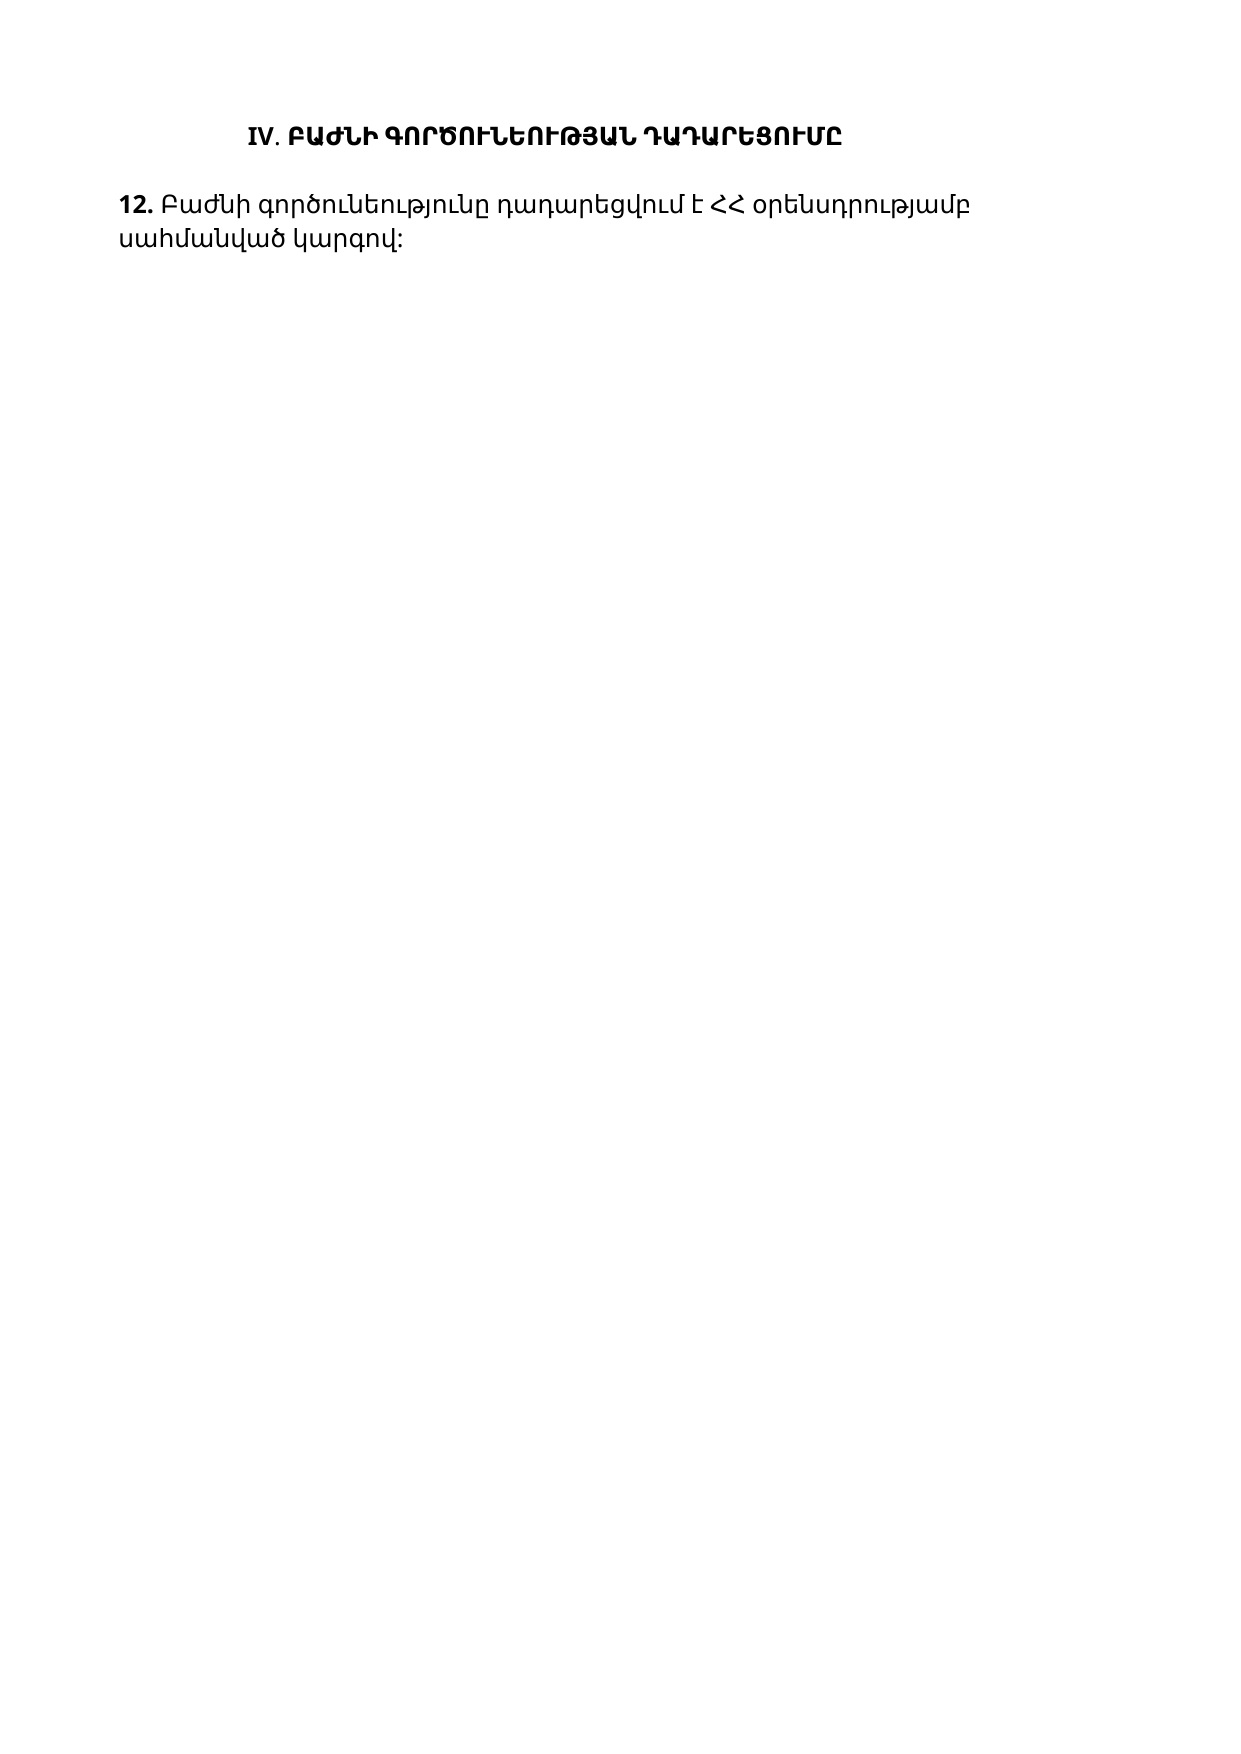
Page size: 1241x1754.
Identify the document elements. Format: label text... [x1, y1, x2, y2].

text 12. Բաժնի գործունեությունը դադարեցվում է ՀՀ օրենսդրությամբ սահմանված կարգով: [118, 186, 1137, 254]
text IV. ԲԱԺՆԻ ԳՈՐԾՈՒՆԵՈՒԹՅԱՆ ԴԱԴԱՐԵՑՈՒՄԸ [118, 118, 1137, 152]
